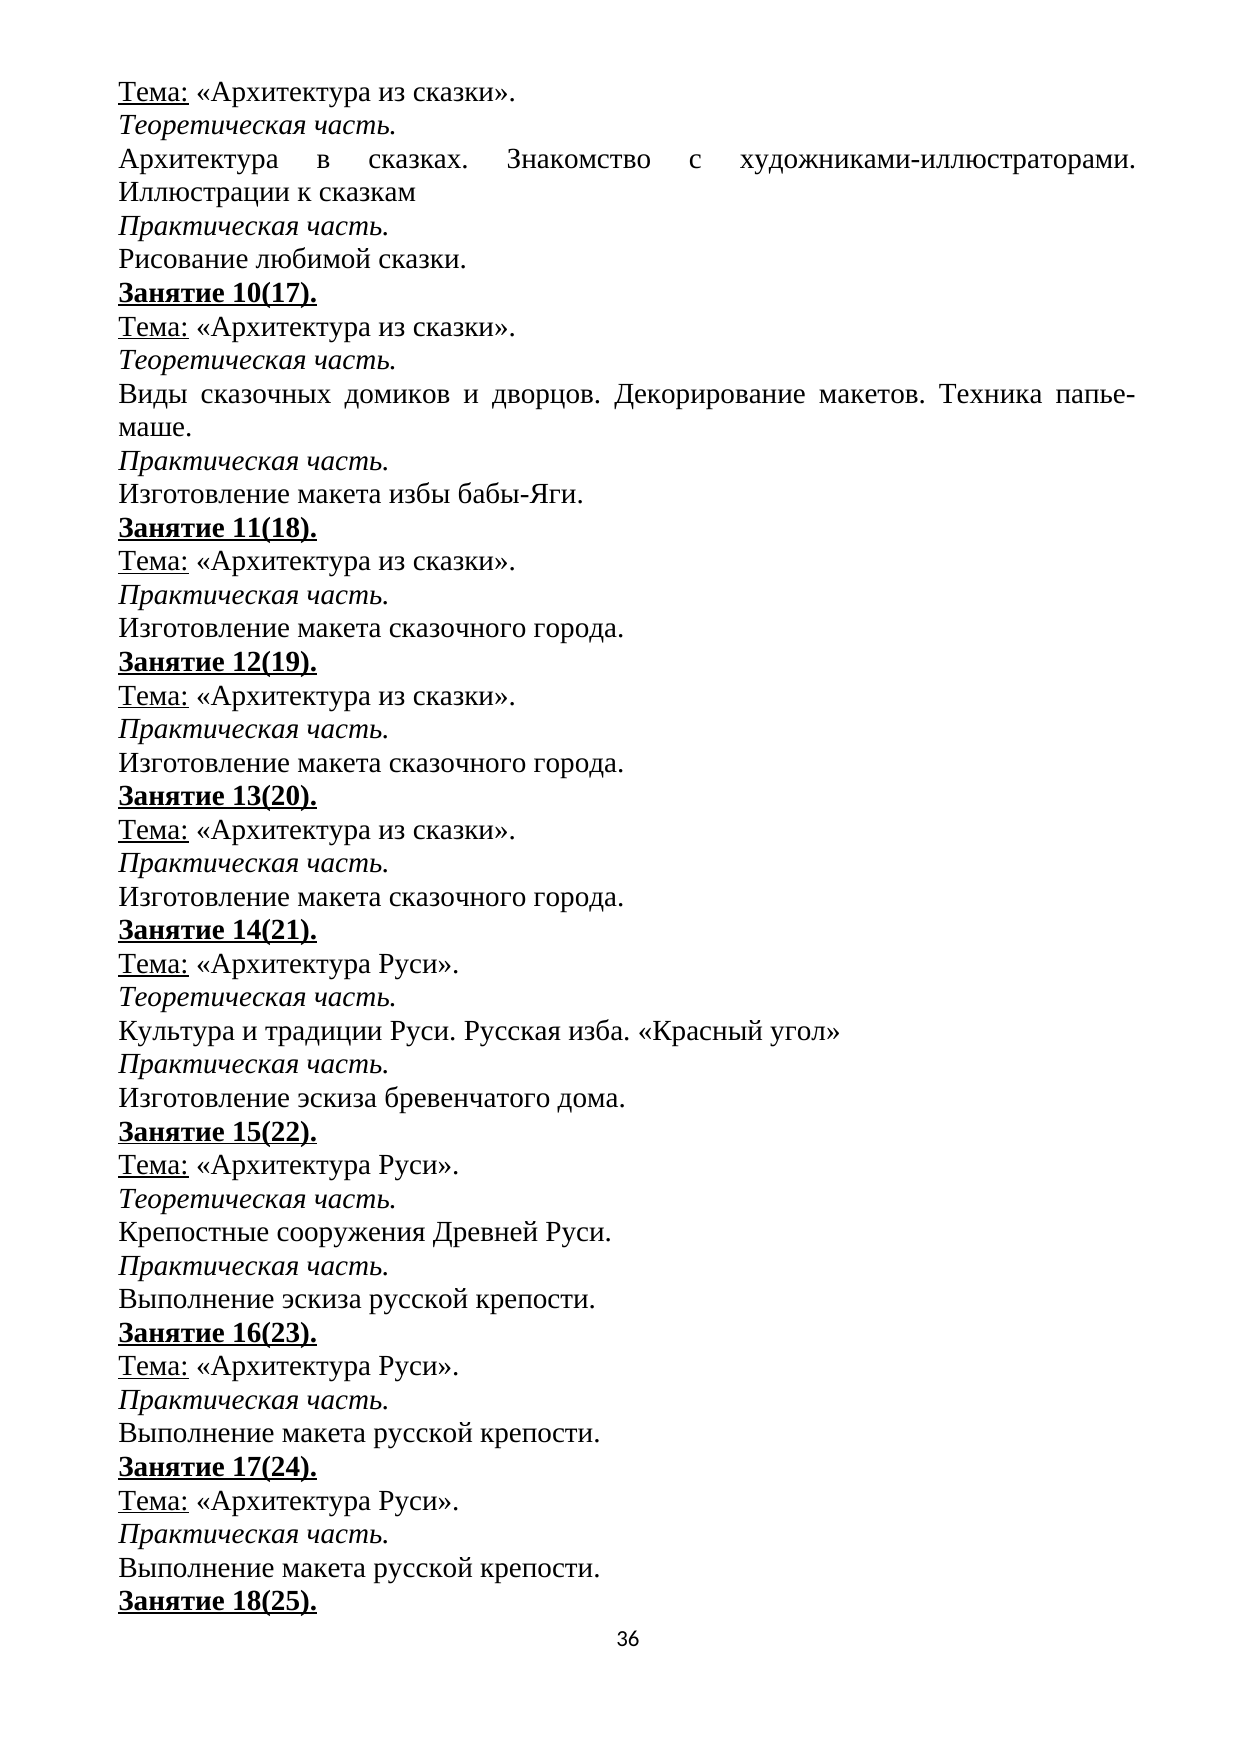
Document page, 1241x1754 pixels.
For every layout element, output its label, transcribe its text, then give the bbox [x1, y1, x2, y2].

text Тема: «Архитектура из сказки». [118, 309, 1137, 342]
text Практическая часть. [118, 1047, 1137, 1080]
text Тема: «Архитектура Руси». [118, 1483, 1137, 1516]
text Изготовление макета сказочного города. [118, 745, 1137, 778]
text Практическая часть. [118, 1248, 1137, 1281]
text Тема: «Архитектура Руси». [118, 946, 1137, 979]
text Теоретическая часть. [118, 1181, 1137, 1214]
text Выполнение макета русской крепости. [118, 1416, 1137, 1449]
text Практическая часть. [118, 711, 1137, 745]
text Теоретическая часть. [118, 342, 1137, 376]
text Изготовление макета сказочного города. [118, 879, 1137, 912]
text Тема: «Архитектура из сказки». [118, 543, 1137, 577]
text Выполнение макета русской крепости. [118, 1550, 1137, 1583]
text Тема: «Архитектура из сказки». [118, 678, 1137, 711]
text Изготовление макета сказочного города. [118, 611, 1137, 644]
text Занятие 11(18). [118, 510, 1137, 543]
text Практическая часть. [118, 845, 1137, 879]
text Выполнение эскиза русской крепости. [118, 1281, 1137, 1315]
text Тема: «Архитектура Руси». [118, 1147, 1137, 1181]
text Занятие 12(19). [118, 644, 1137, 678]
text Тема: «Архитектура Руси». [118, 1348, 1137, 1382]
text Крепостные сооружения Древней Руси. [118, 1214, 1137, 1248]
text Изготовление макета избы бабы-Яги. [118, 476, 1137, 510]
text Теоретическая часть. [118, 107, 1137, 141]
text Занятие 15(22). [118, 1114, 1137, 1147]
text Занятие 16(23). [118, 1315, 1137, 1348]
text Практическая часть. [118, 1382, 1137, 1416]
text Практическая часть. [118, 1516, 1137, 1550]
text Занятие 10(17). [118, 275, 1137, 309]
text Архитектура в сказках. Знакомство с художниками-иллюстраторами. Иллюстрации к сказкам [118, 141, 1137, 208]
text Рисование любимой сказки. [118, 242, 1137, 275]
text Теоретическая часть. [118, 979, 1137, 1013]
text Занятие 13(20). [118, 778, 1137, 812]
text Тема: «Архитектура из сказки». [118, 812, 1137, 845]
text Изготовление эскиза бревенчатого дома. [118, 1080, 1137, 1114]
text Занятие 17(24). [118, 1449, 1137, 1483]
text Тема: «Архитектура из сказки». [118, 74, 1137, 107]
text Занятие 14(21). [118, 912, 1137, 946]
text Занятие 18(25). [118, 1583, 1137, 1617]
text Виды сказочных домиков и дворцов. Декорирование макетов. Техника папье-маше. [118, 376, 1137, 443]
text Практическая часть. [118, 208, 1137, 242]
text Практическая часть. [118, 577, 1137, 611]
text Практическая часть. [118, 443, 1137, 476]
text Культура и традиции Руси. Русская изба. «Красный угол» [118, 1013, 1137, 1047]
